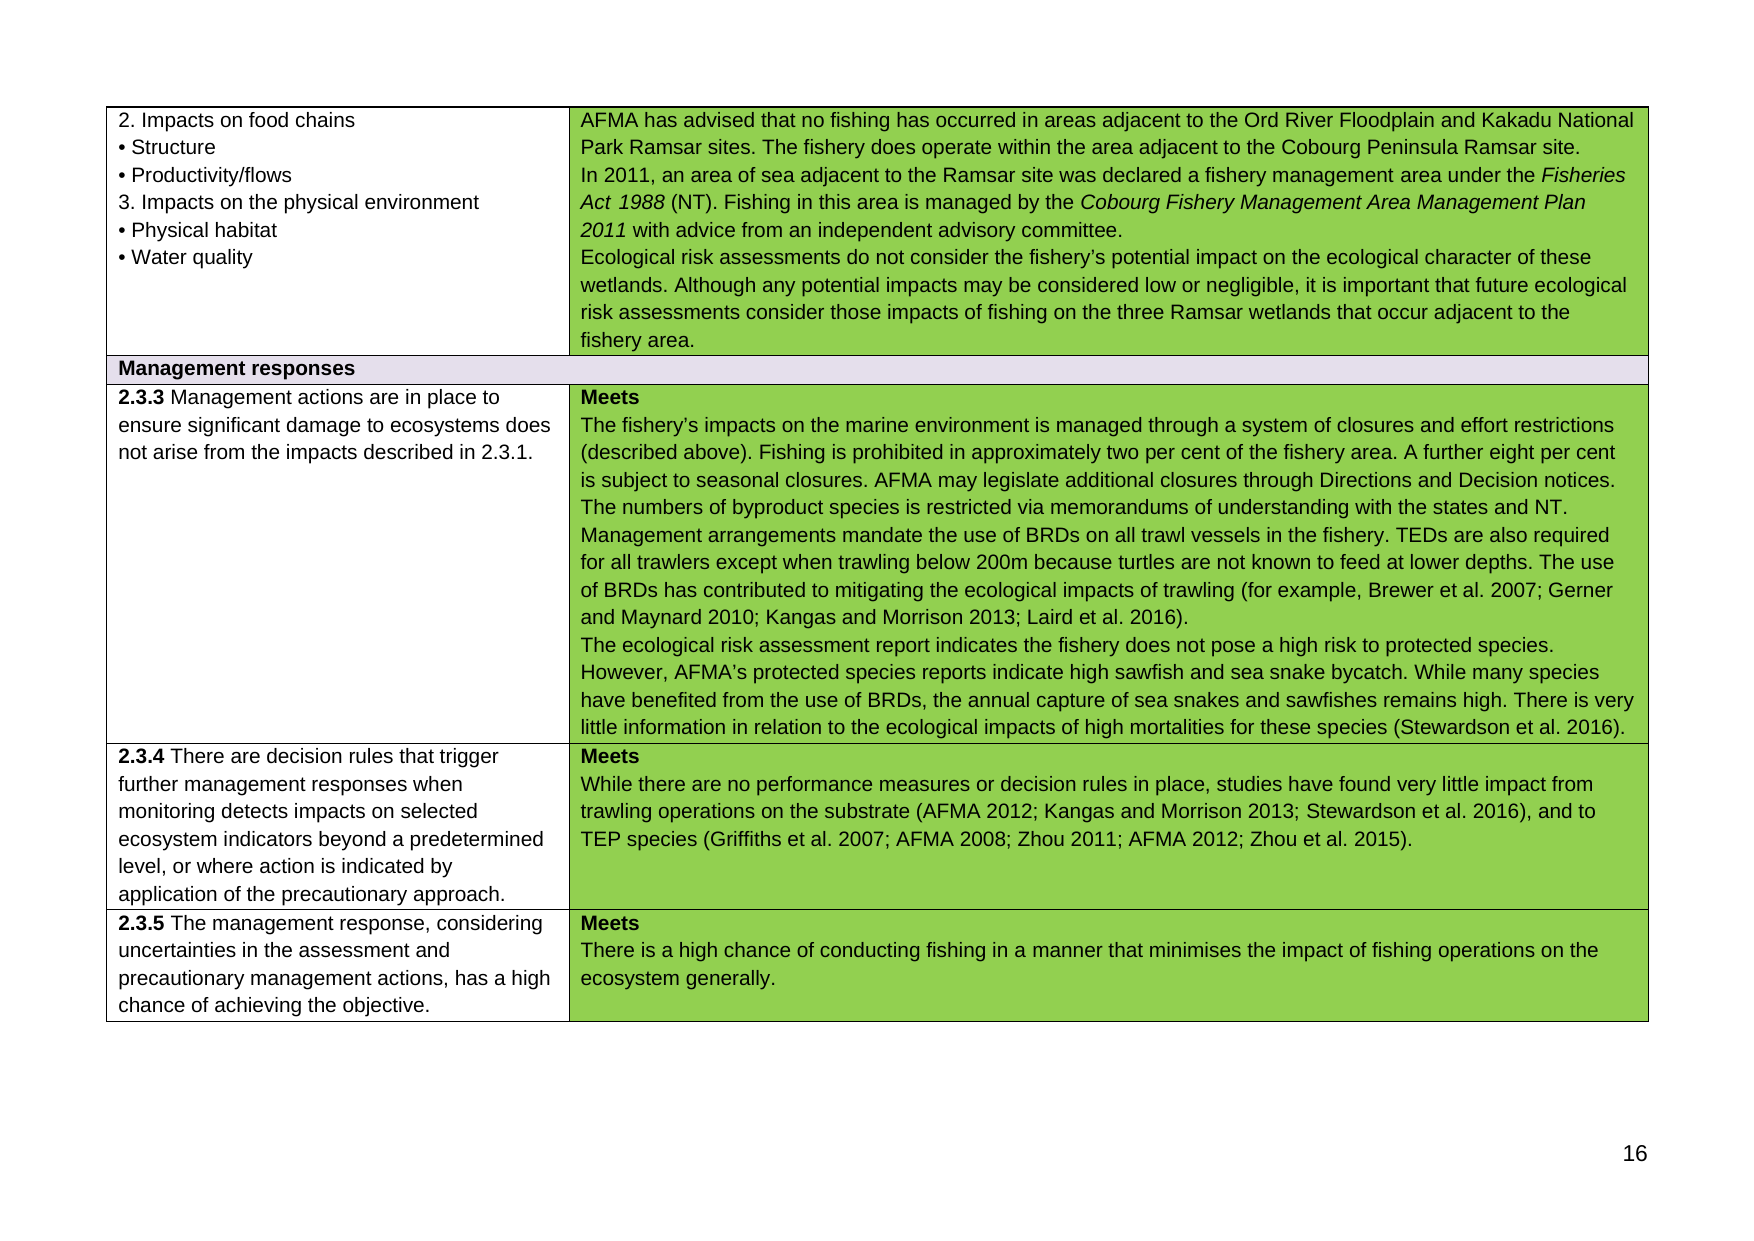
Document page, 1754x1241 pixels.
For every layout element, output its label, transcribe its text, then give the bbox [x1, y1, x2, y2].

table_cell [570, 108, 1648, 355]
table_cell Management responses [107, 356, 1648, 384]
table_cell 2.3.4 There are decision rules that trigger further management responses when monitoring detects impacts on selected ecosystem indicators beyond a predetermined level, or where action is indicated by application of the precautionary approach. [107, 744, 569, 909]
table_cell 2.3.3 Management actions are in place to ensure significant damage to ecosystems does not arise from the impacts described in 2.3.1. [107, 385, 569, 743]
table_cell Meets The fishery’s impacts on the marine environment is managed through a system of closures and effort restrictions (described above). Fishing is prohibited in approximately two per cent of the fishery area. A further eight per cent is subject to seasonal closures. AFMA may legislate additional closures through Directions and Decision notices. The numbers of byproduct species is restricted via memorandums of understanding with the states and NT. Management arrangements mandate the use of BRDs on all trawl vessels in the fishery. TEDs are also required for all trawlers except when trawling below 200m because turtles are not known to feed at lower depths. The use of BRDs has contributed to mitigating the ecological impacts of trawling (for example, Brewer et al. 2007; Gerner and Maynard 2010; Kangas and Morrison 2013; Laird et al. 2016). The ecological risk assessment report indicates the fishery does not pose a high risk to protected species. However, AFMA’s protected species reports indicate high sawfish and sea snake bycatch. While many species have benefited from the use of BRDs, the annual capture of sea snakes and sawfishes remains high. There is very little information in relation to the ecological impacts of high mortalities for these species (Stewardson et al. 2016). [570, 385, 1648, 743]
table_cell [107, 108, 569, 355]
table_cell Meets There is a high chance of conducting fishing in a manner that minimises the impact of fishing operations on the ecosystem generally. [570, 910, 1648, 1021]
table_cell 2.3.5 The management response, considering uncertainties in the assessment and precautionary management actions, has a high chance of achieving the objective. [107, 910, 569, 1021]
table_cell Meets While there are no performance measures or decision rules in place, studies have found very little impact from trawling operations on the substrate (AFMA 2012; Kangas and Morrison 2013; Stewardson et al. 2016), and to TEP species (Griffiths et al. 2007; AFMA 2008; Zhou 2011; AFMA 2012; Zhou et al. 2015). [570, 744, 1648, 909]
